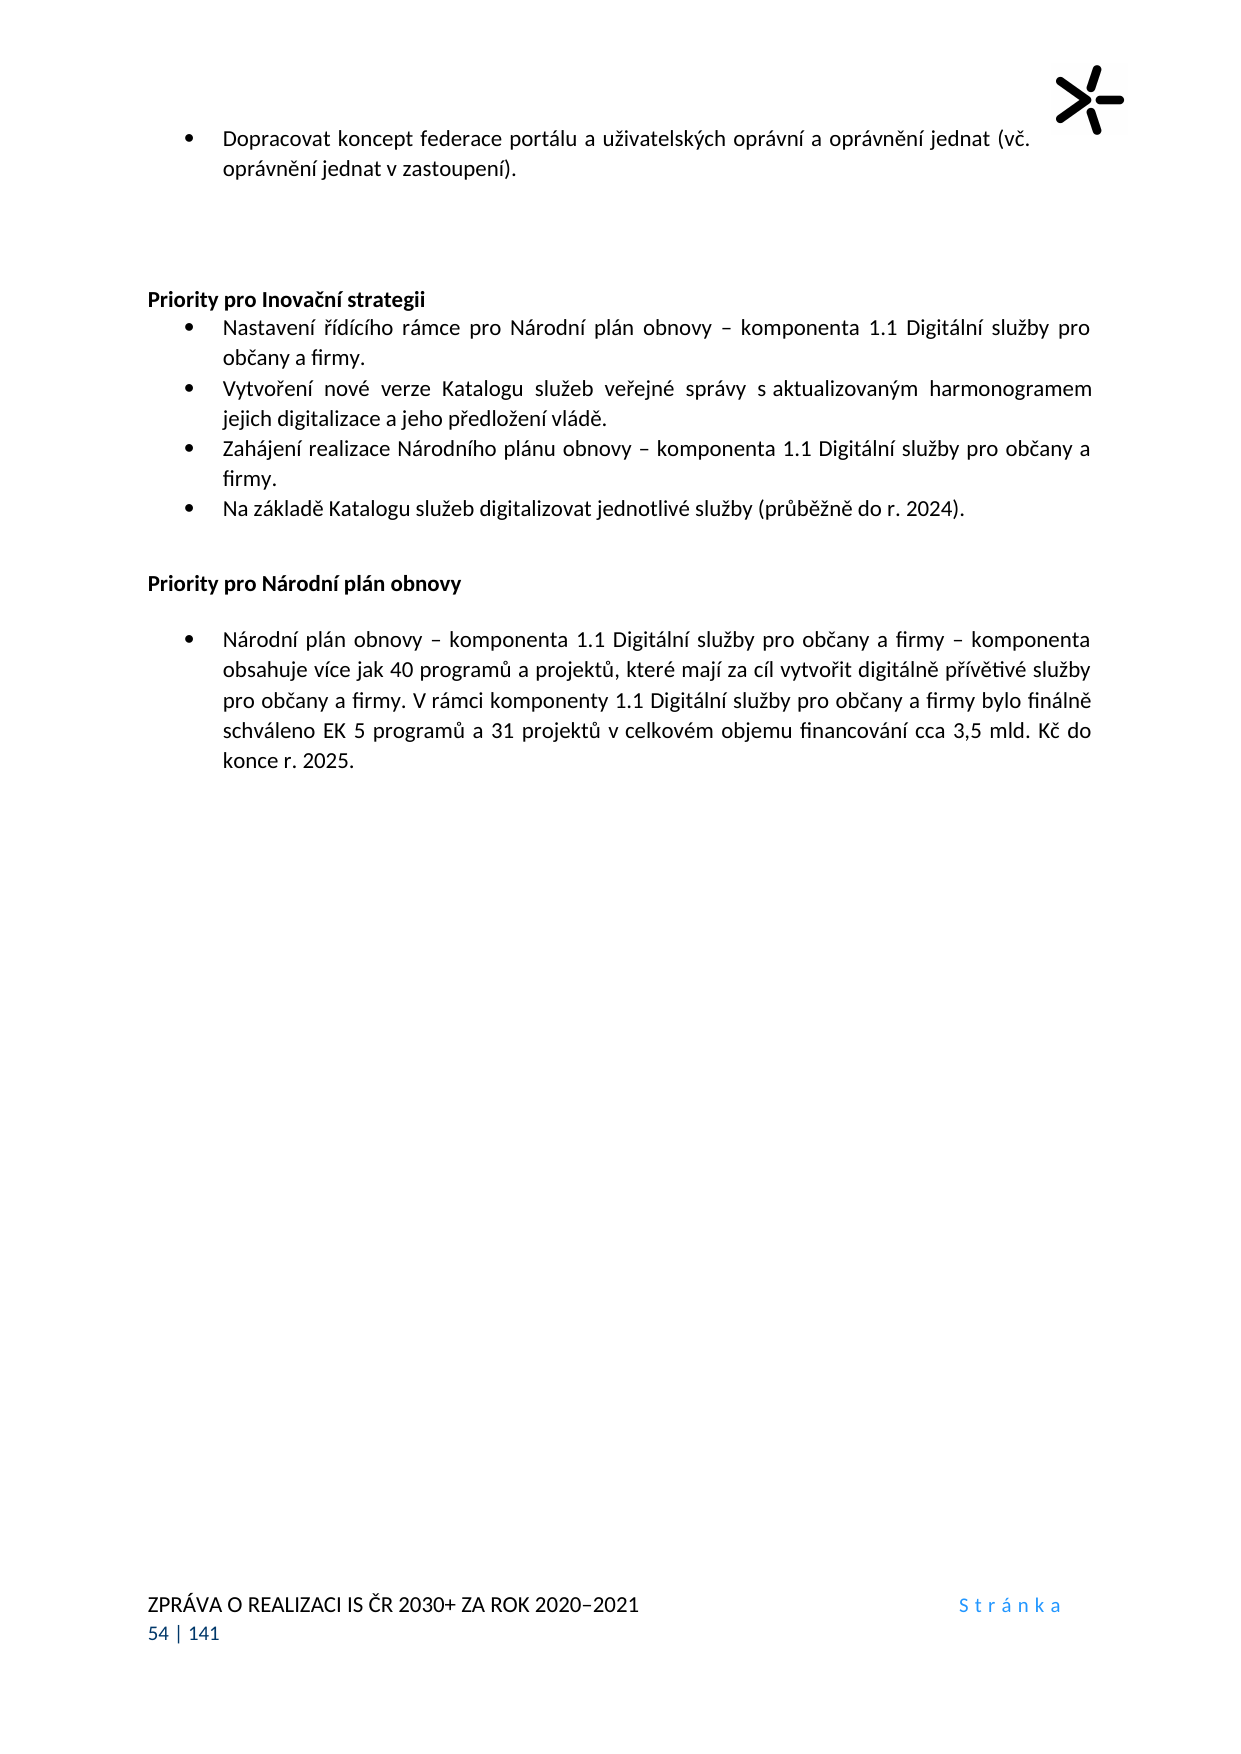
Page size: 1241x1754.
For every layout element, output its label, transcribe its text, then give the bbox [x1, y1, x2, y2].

list Dopracovat koncept federace portálu a uživatelských oprávní a oprávnění jednat (vč. oprávnění jednat v zastoupení). [185, 124, 1092, 182]
text Priority pro Národní plán obnovy [148, 569, 1092, 597]
picture [1050, 63, 1128, 135]
list Vytvoření nové verze Katalogu služeb veřejné správy s aktualizovaným harmonogramem jejich digitalizace a jeho předložení vládě. [185, 374, 1092, 432]
list Národní plán obnovy – komponenta 1.1 Digitální služby pro občany a firmy – komponenta obsahuje více jak 40 programů a projektů, které mají za cíl vytvořit digitálně přívětivé služby pro občany a firmy. V rámci komponenty 1.1 Digitální služby pro občany a firmy bylo finálně schváleno EK 5 programů a 31 projektů v celkovém objemu financování cca 3,5 mld. Kč do konce r. 2025. [185, 625, 1092, 774]
list Nastavení řídícího rámce pro Národní plán obnovy – komponenta 1.1 Digitální služby pro občany a firmy. [185, 313, 1092, 371]
list Zahájení realizace Národního plánu obnovy – komponenta 1.1 Digitální služby pro občany a firmy. [185, 434, 1092, 492]
text Priority pro Inovační strategii [148, 285, 1092, 313]
list Na základě Katalogu služeb digitalizovat jednotlivé služby (průběžně do r. 2024). [185, 494, 1092, 522]
